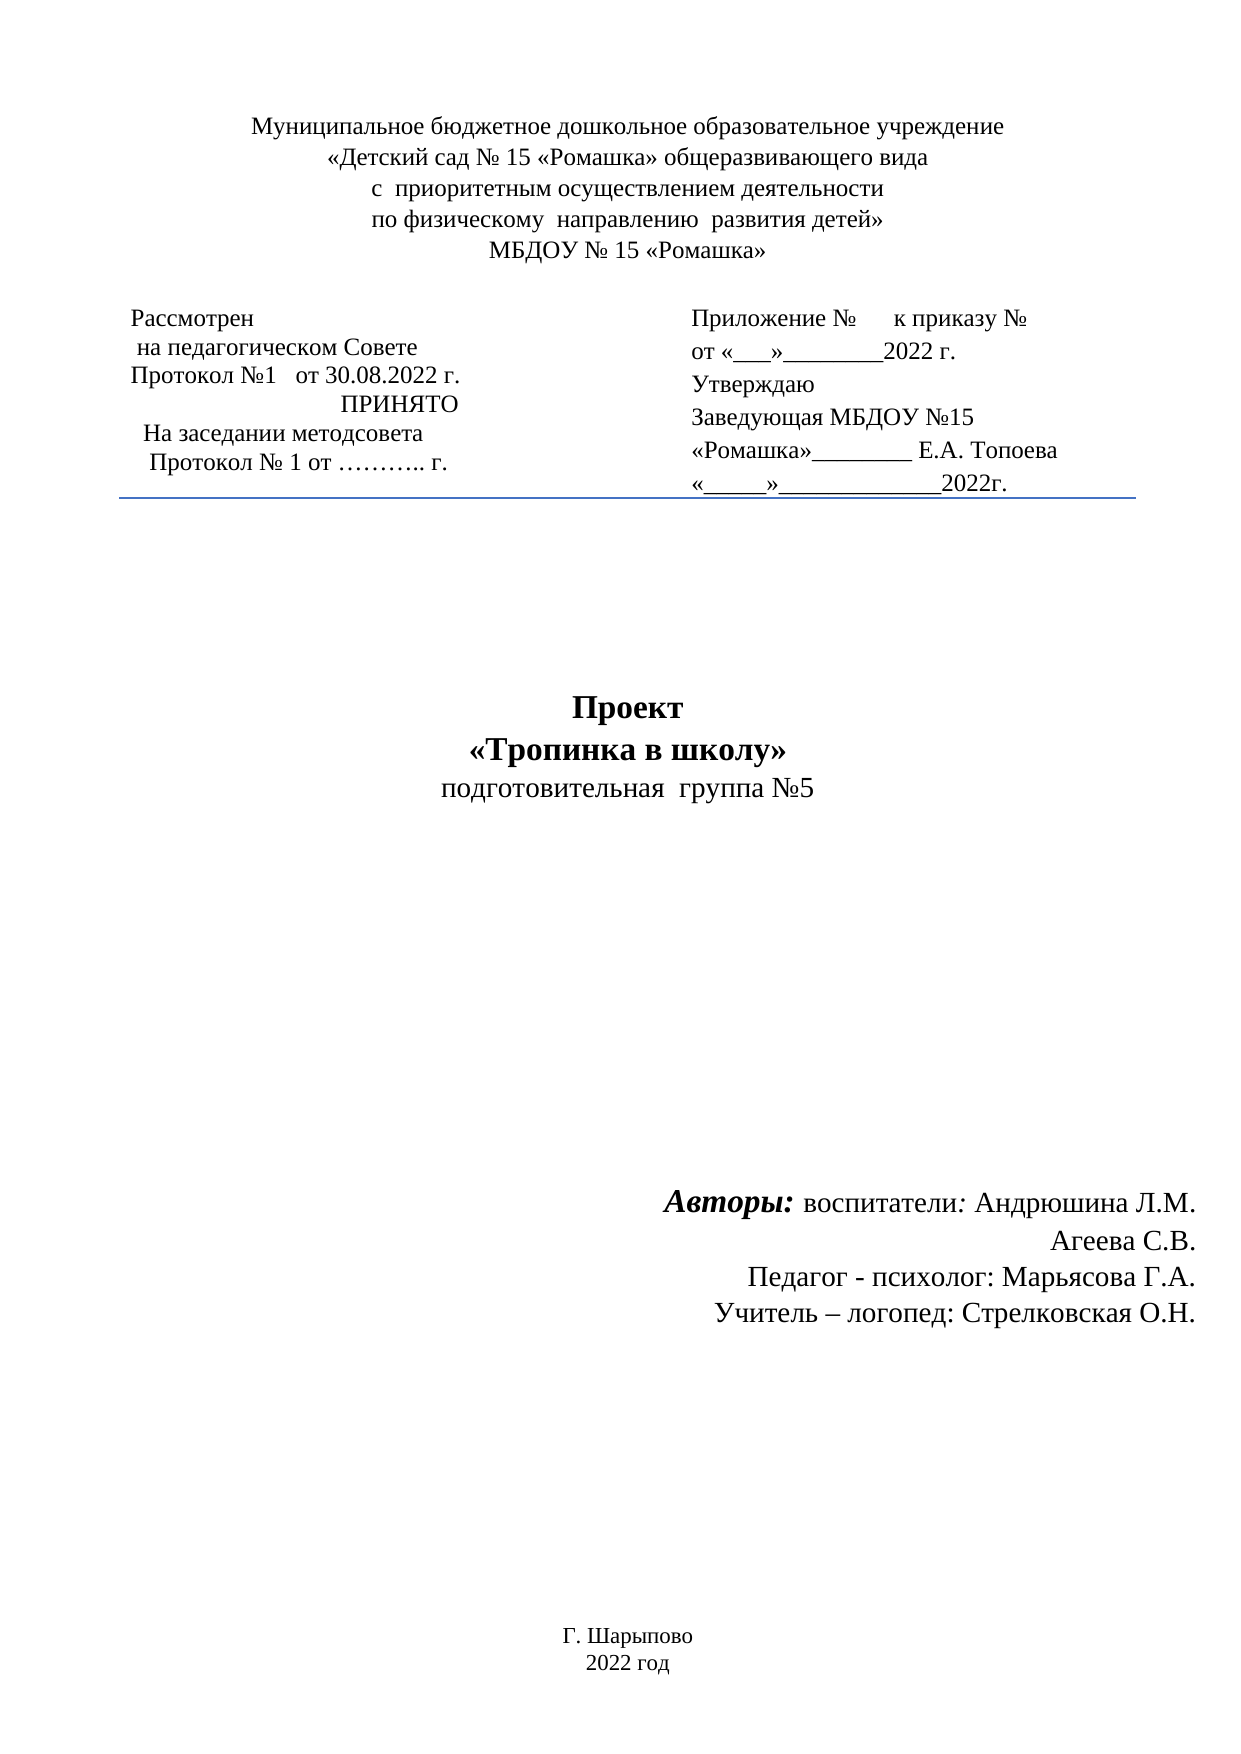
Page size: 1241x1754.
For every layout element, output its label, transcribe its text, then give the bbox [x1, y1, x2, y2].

text Учитель – логопед: Стрелковская О.Н. [59, 1295, 1196, 1329]
text Педагог - психолог: Марьясова Г.А. [59, 1259, 1196, 1293]
text по физическому направлению развития детей» [59, 204, 1196, 233]
text подготовительная группа №5 [59, 771, 1196, 804]
table_header Приложение № к приказу № от «___»________2022 г. Утверждаю Заведующая МБДОУ №15 «Ромашка»________ Е.А. Топоева «_____»_____________2022г. [680, 303, 1136, 497]
text МБДОУ № 15 «Ромашка» [59, 235, 1196, 264]
text «Тропинка в школу» [59, 729, 1196, 767]
text Муниципальное бюджетное дошкольное образовательное учреждение [59, 111, 1196, 139]
table_header Рассмотрен на педагогическом Совете Протокол №1 от 30.08.2022 г. ПРИНЯТО На заседании методсовета Протокол № 1 от ……….. г. [119, 303, 680, 497]
text 2022 год [59, 1649, 1196, 1675]
text Проект [59, 688, 1196, 726]
text Г. Шарыпово [59, 1622, 1196, 1649]
text Авторы: воспитатели: Андрюшина Л.М. [59, 1182, 1196, 1220]
text «Детский сад № 15 «Ромашка» общеразвивающего вида [59, 142, 1196, 171]
text с приоритетным осуществлением деятельности [59, 173, 1196, 202]
text Агеева С.В. [59, 1223, 1196, 1257]
